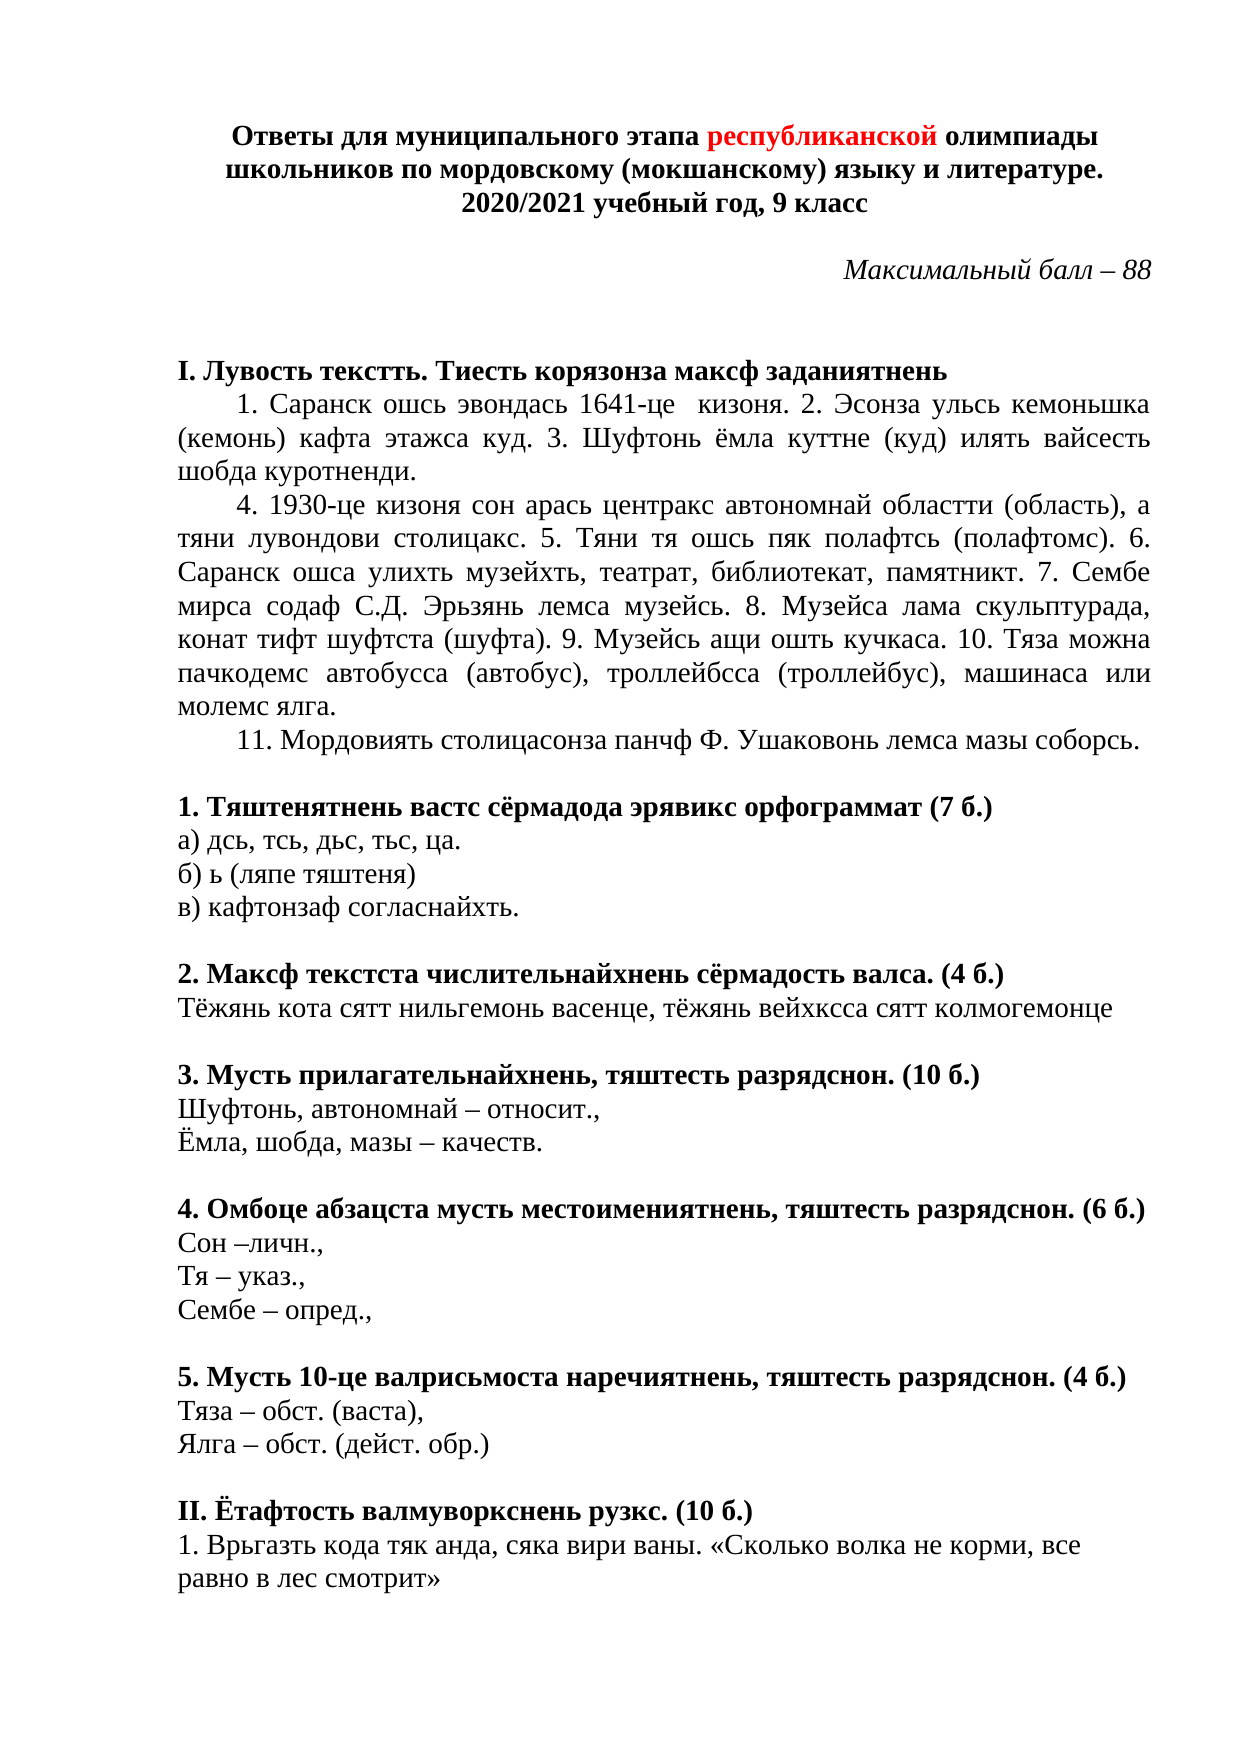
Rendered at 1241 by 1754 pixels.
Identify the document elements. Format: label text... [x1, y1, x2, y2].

text в) кафтонзаф согласнайхть. [177, 889, 1152, 923]
text I. Лувость текстть. Тиесть корязонза максф заданиятнень [177, 353, 1152, 386]
text Сембе – опред., [177, 1292, 1152, 1326]
text а) дсь, тсь, дьс, тьс, ца. [177, 822, 1152, 856]
text 5. Мусть 10-це валрисьмоста наречиятнень, тяштесть разрядснон. (4 б.) [177, 1359, 1152, 1393]
text Ответы для муниципального этапа республиканской олимпиады школьников по мордовскому (мокшанскому) языку и литературе. 2020/2021 учебный год, 9 класс [177, 118, 1152, 219]
text 1. Врьгазть кода тяк анда, сяка вири ваны. «Сколько волка не корми, все равно в лес смотрит» [177, 1527, 1152, 1594]
text б) ь (ляпе тяштеня) [177, 856, 1152, 889]
text Тяза – обст. (васта), [177, 1393, 1152, 1426]
text Тя – указ., [177, 1258, 1152, 1292]
text 4. 1930-це кизоня сон арась центракс автономнай областти (область), а тяни лувондови столицакс. 5. Тяни тя ошсь пяк полафтсь (полафтомс). 6. Саранск ошса улихть музейхть, театрат, библиотекат, памятникт. 7. Сембе мирса содаф С.Д. Эрьзянь лемса музейсь. 8. Музейса лама скульптурада, конат тифт шуфтста (шуфта). 9. Музейсь ащи ошть кучкаса. 10. Тяза можна пачкодемс автобусса (автобус), троллейбсса (троллейбус), машинаса или молемс ялга. [177, 487, 1152, 722]
text 4. Омбоце абзацста мусть местоимениятнень, тяштесть разрядснон. (6 б.) [177, 1191, 1152, 1225]
text 3. Мусть прилагательнайхнень, тяштесть разрядснон. (10 б.) [177, 1057, 1152, 1091]
text Ялга – обст. (дейст. обр.) [177, 1426, 1152, 1460]
text 1. Саранск ошсь эвондась 1641-це кизоня. 2. Эсонза ульсь кемоньшка (кемонь) кафта этажса куд. 3. Шуфтонь ёмла куттне (куд) илять вайсесть шобда куротненди. [177, 386, 1152, 487]
text Максимальный балл – 88 [177, 252, 1152, 286]
text 2. Максф текстста числительнайхнень сёрмадость валса. (4 б.) [177, 957, 1152, 990]
text 1. Тяштенятнень вастс сёрмадода эрявикс орфограммат (7 б.) [177, 789, 1152, 822]
text Тёжянь кота сятт нильгемонь васенце, тёжянь вейхксса сятт колмогемонце [177, 990, 1152, 1024]
text II. Ётафтость валмуворкснень рузкс. (10 б.) [177, 1493, 1152, 1527]
text Шуфтонь, автономнай – относит., [177, 1091, 1152, 1124]
text Ёмла, шобда, мазы – качеств. [177, 1124, 1152, 1158]
text 11. Мордовиять столицасонза панчф Ф. Ушаковонь лемса мазы соборсь. [177, 722, 1152, 755]
text Сон –личн., [177, 1225, 1152, 1258]
